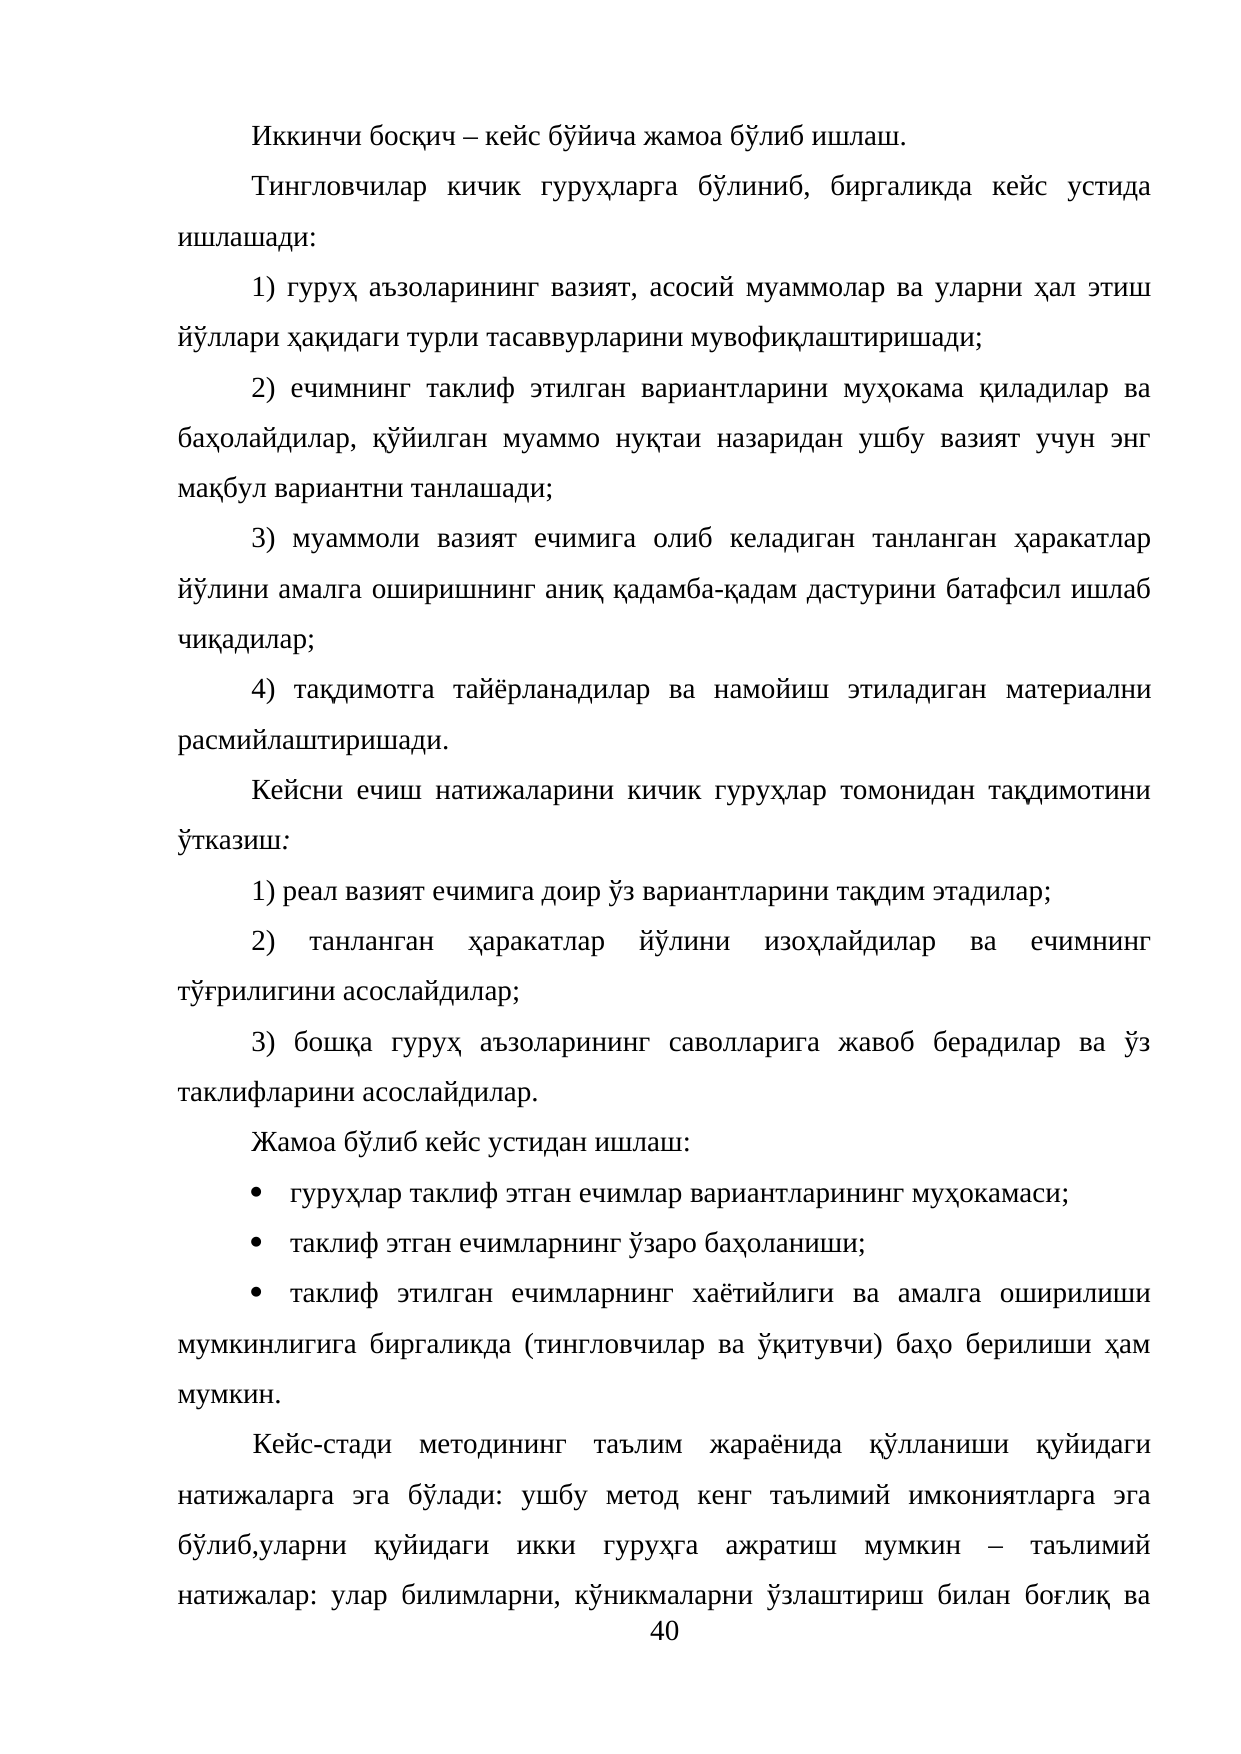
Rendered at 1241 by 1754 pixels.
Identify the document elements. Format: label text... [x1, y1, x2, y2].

text 4) тақдимотга тайёрланадилар ва намойиш этиладиган материални расмийлаштиришади. [177, 672, 1152, 755]
text 1) реал вазият ечимига доир ўз вариантларини тақдим этадилар; [177, 873, 1152, 906]
text 3) муаммоли вазият ечимига олиб келадиган танланган ҳаракатлар йўлини амалга оширишнинг аниқ қадамба-қадам дастурини батафсил ишлаб чиқадилар; [177, 521, 1152, 655]
list таклиф этилган ечимларнинг хаётийлиги ва амалга оширилиши мумкинлигига биргаликда (тингловчилар ва ўқитувчи) баҳо берилиши ҳам мумкин. [177, 1276, 1152, 1410]
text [177, 1427, 1152, 1611]
text 2) танланган ҳаракатлар йўлини изоҳлайдилар ва ечимнинг тўғрилигини асослайдилар; [177, 923, 1152, 1007]
text Кейсни ечиш натижаларини кичик гуруҳлар томонидан тақдимотини ўтказиш: [177, 772, 1152, 856]
text Тингловчилар кичик гуруҳларга бўлиниб, биргаликда кейс устида ишлашади: [177, 168, 1152, 252]
list таклиф этган ечимларнинг ўзаро баҳоланиши; [177, 1225, 1152, 1259]
text Жамоа бўлиб кейс устидан ишлаш: [177, 1124, 1152, 1158]
text 1) гуруҳ аъзоларининг вазият, асосий муаммолар ва уларни ҳал этиш йўллари ҳақидаги турли тасаввурларини мувофиқлаштиришади; [177, 269, 1152, 353]
list гуруҳлар таклиф этган ечимлар вариантларининг муҳокамаси; [177, 1175, 1152, 1208]
text 2) ечимнинг таклиф этилган вариантларини муҳокама қиладилар ва баҳолайдилар, қўйилган муаммо нуқтаи назаридан ушбу вазият учун энг мақбул вариантни танлашади; [177, 370, 1152, 504]
text Иккинчи босқич – кейс бўйича жамоа бўлиб ишлаш. [177, 118, 1152, 152]
text 3) бошқа гуруҳ аъзоларининг саволларига жавоб берадилар ва ўз таклифларини асослайдилар. [177, 1024, 1152, 1108]
